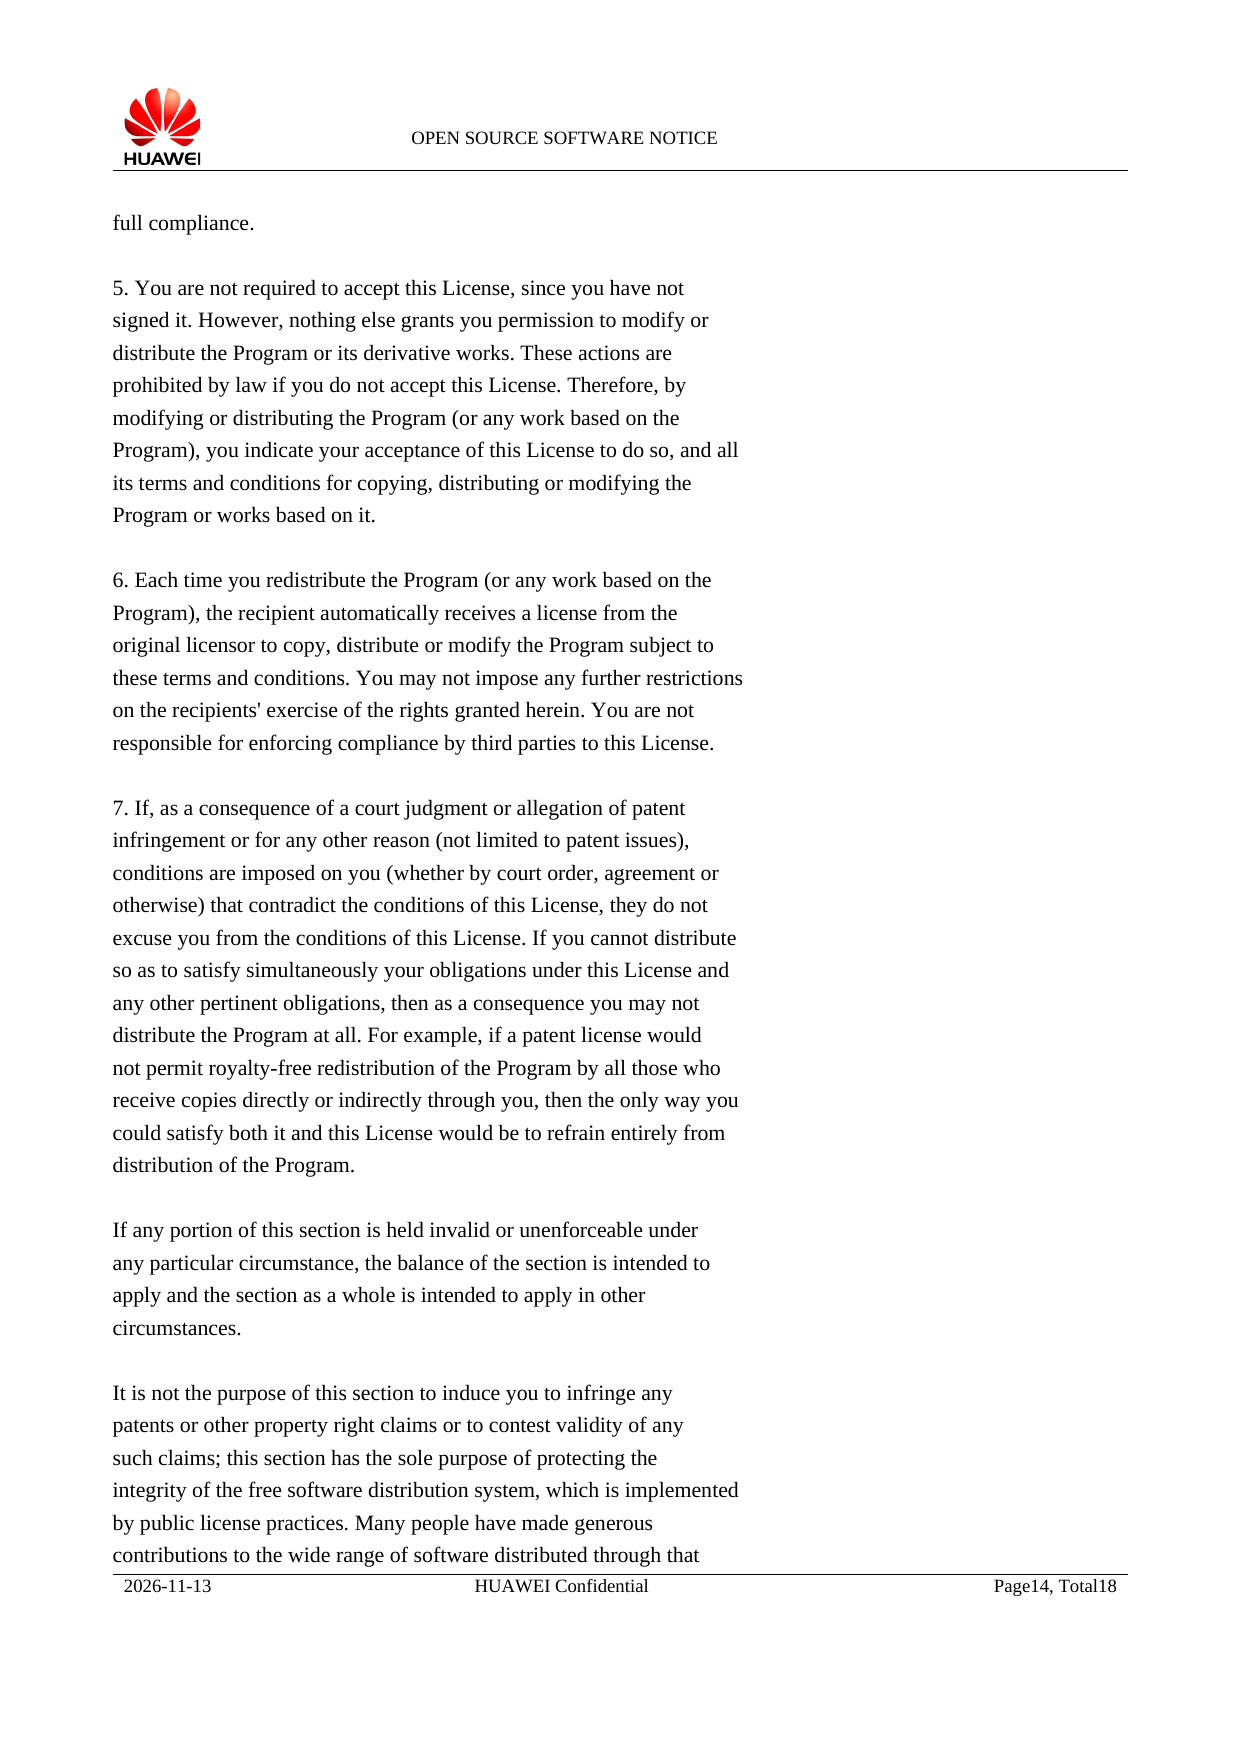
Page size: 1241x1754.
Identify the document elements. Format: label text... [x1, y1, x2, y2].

picture [124, 88, 201, 165]
